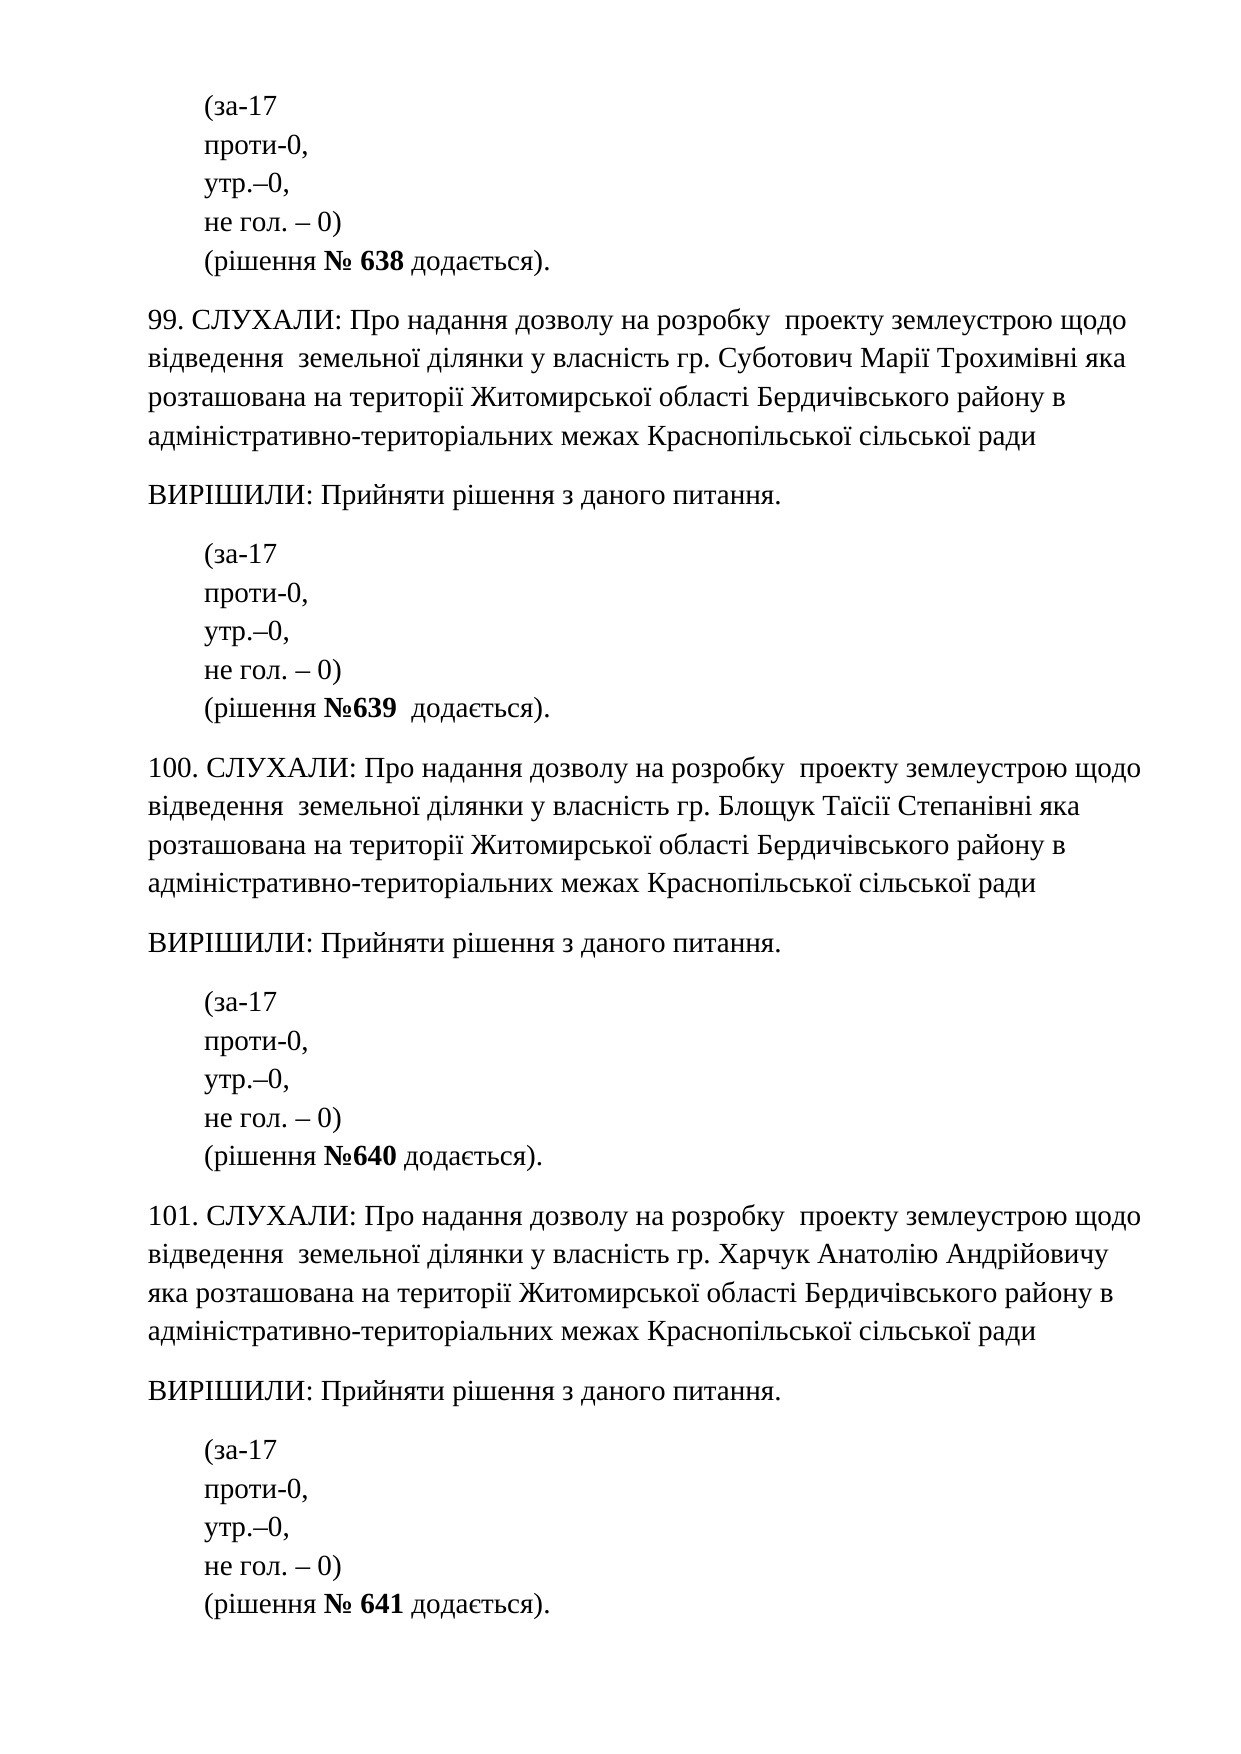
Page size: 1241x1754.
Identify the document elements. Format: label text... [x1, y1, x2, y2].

text 99. СЛУХАЛИ: Про надання дозволу на розробку проекту землеустрою щодо відведення земельної ділянки у власність гр. Суботович Марії Трохимівні яка розташована на території Житомирської області Бердичівського району в адміністративно-територіальних межах Краснопільської сільської ради [148, 302, 1152, 451]
text ВИРІШИЛИ: Прийняти рішення з даного питання. [148, 477, 1152, 511]
list (рішення № 641 додається). [204, 1586, 1152, 1620]
text 101. СЛУХАЛИ: Про надання дозволу на розробку проекту землеустрою щодо відведення земельної ділянки у власність гр. Харчук Анатолію Андрійовичу яка розташована на території Житомирської області Бердичівського району в адміністративно-територіальних межах Краснопільської сільської ради [148, 1198, 1152, 1347]
text ВИРІШИЛИ: Прийняти рішення з даного питання. [148, 1373, 1152, 1406]
list (рішення № 638 додається). [204, 243, 1152, 276]
list (за-17 проти-0, утр.–0, не гол. – 0) [204, 1432, 1152, 1581]
list (за-17 проти-0, утр.–0, не гол. – 0) [204, 984, 1152, 1133]
list (рішення №640 додається). [204, 1138, 1152, 1172]
text ВИРІШИЛИ: Прийняти рішення з даного питання. [148, 925, 1152, 958]
list (за-17 проти-0, утр.–0, не гол. – 0) [204, 536, 1152, 686]
text 100. СЛУХАЛИ: Про надання дозволу на розробку проекту землеустрою щодо відведення земельної ділянки у власність гр. Блощук Таїсії Степанівні яка розташована на території Житомирської області Бердичівського району в адміністративно-територіальних межах Краснопільської сільської ради [148, 750, 1152, 899]
list (рішення №639 додається). [204, 691, 1152, 724]
list (за-17 проти-0, утр.–0, не гол. – 0) [204, 88, 1152, 238]
